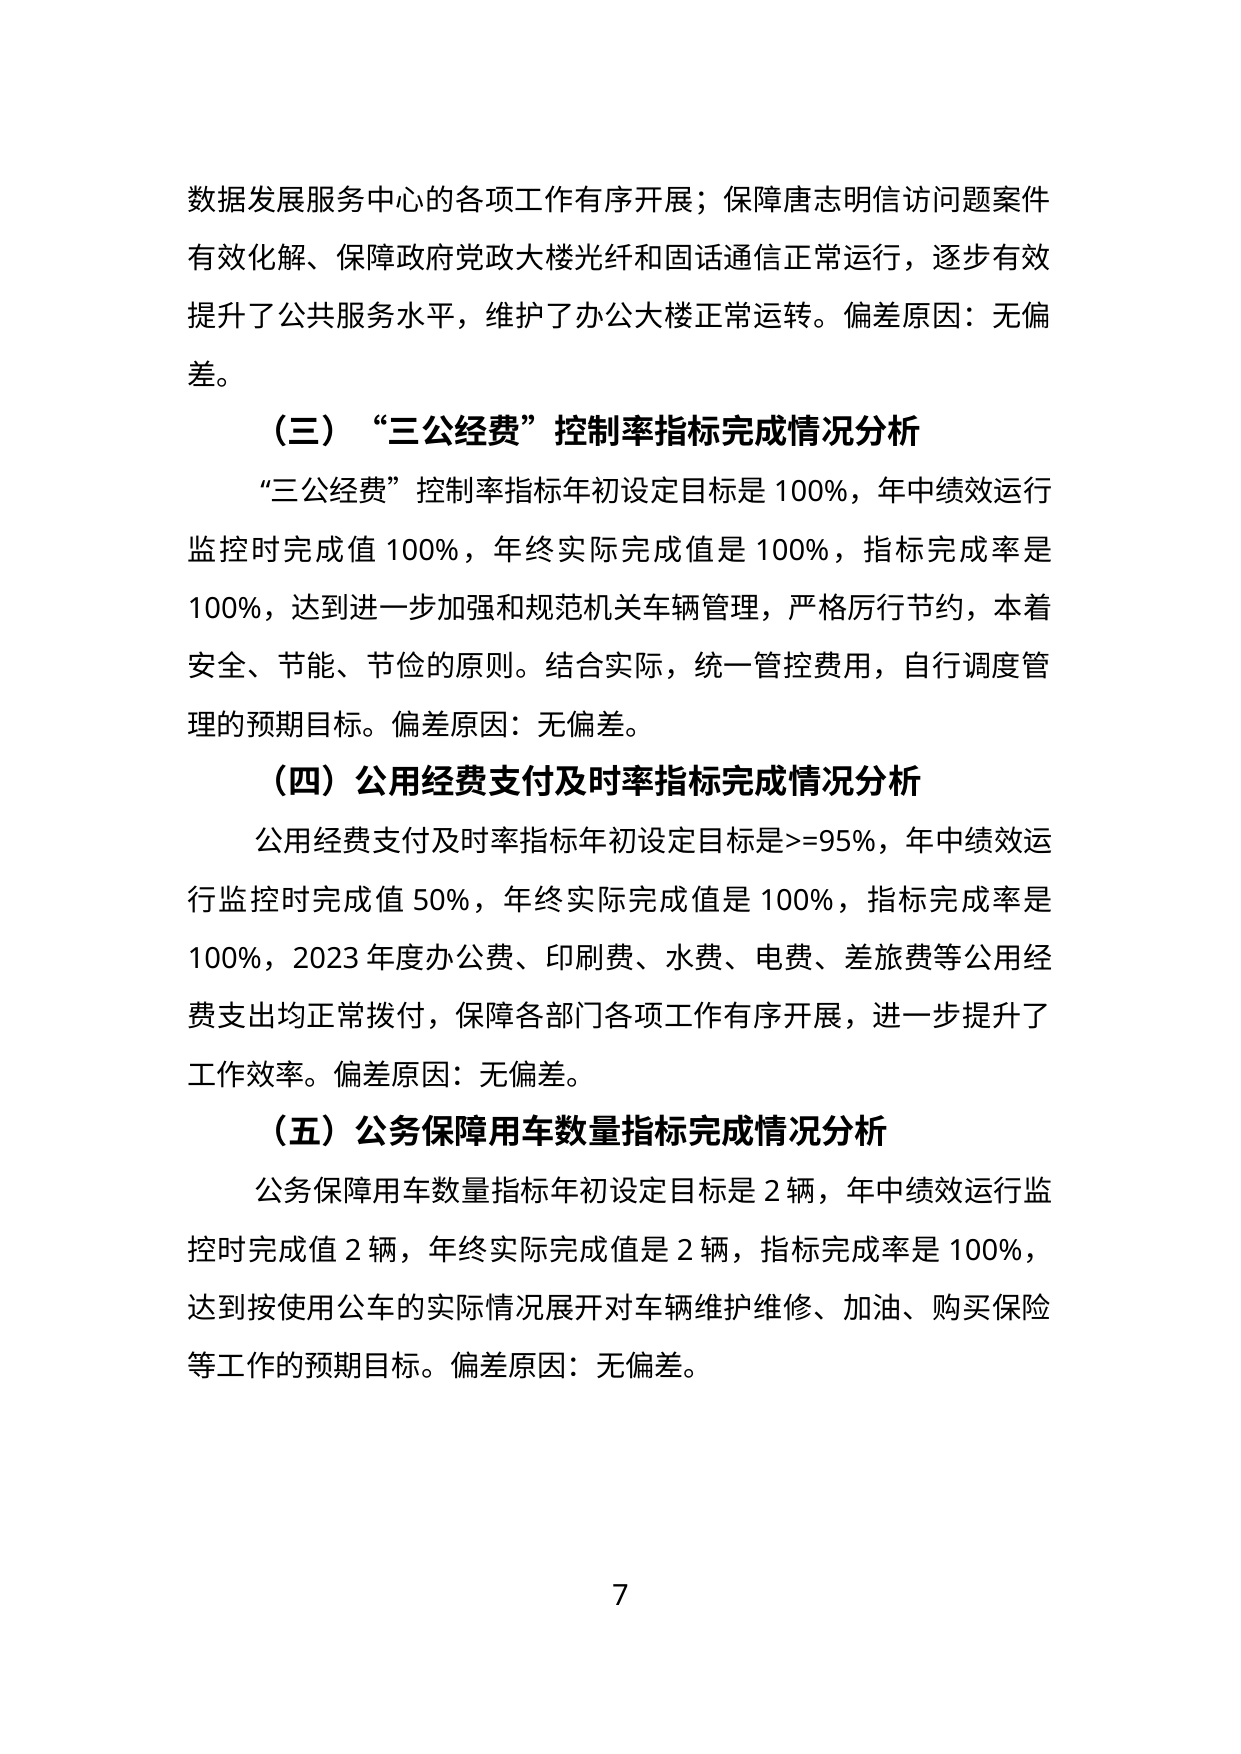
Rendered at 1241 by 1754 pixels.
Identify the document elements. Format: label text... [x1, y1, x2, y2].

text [187, 163, 1053, 397]
text 公用经费支付及时率指标年初设定目标是>=95%，年中绩效运行监控时完成值50%，年终实际完成值是100%，指标完成率是100%，2023年度办公费、印刷费、水费、电费、差旅费等公用经费支出均正常拨付，保障各部门各项工作有序开展，进一步提升了工作效率。偏差原因：无偏差。 [187, 805, 1053, 1097]
text “三公经费”控制率指标年初设定目标是100%，年中绩效运行监控时完成值100%，年终实际完成值是100%，指标完成率是100%，达到进一步加强和规范机关车辆管理，严格厉行节约，本着安全、节能、节俭的原则。结合实际，统一管控费用，自行调度管理的预期目标。偏差原因：无偏差。 [187, 455, 1053, 747]
subtitle （三）“三公经费”控制率指标完成情况分析 [187, 397, 1053, 455]
subtitle （五）公务保障用车数量指标完成情况分析 [187, 1097, 1053, 1155]
subtitle （四）公用经费支付及时率指标完成情况分析 [187, 747, 1053, 805]
text 公务保障用车数量指标年初设定目标是2辆，年中绩效运行监控时完成值2辆，年终实际完成值是2辆，指标完成率是100%，达到按使用公车的实际情况展开对车辆维护维修、加油、购买保险等工作的预期目标。偏差原因：无偏差。 [187, 1155, 1053, 1388]
